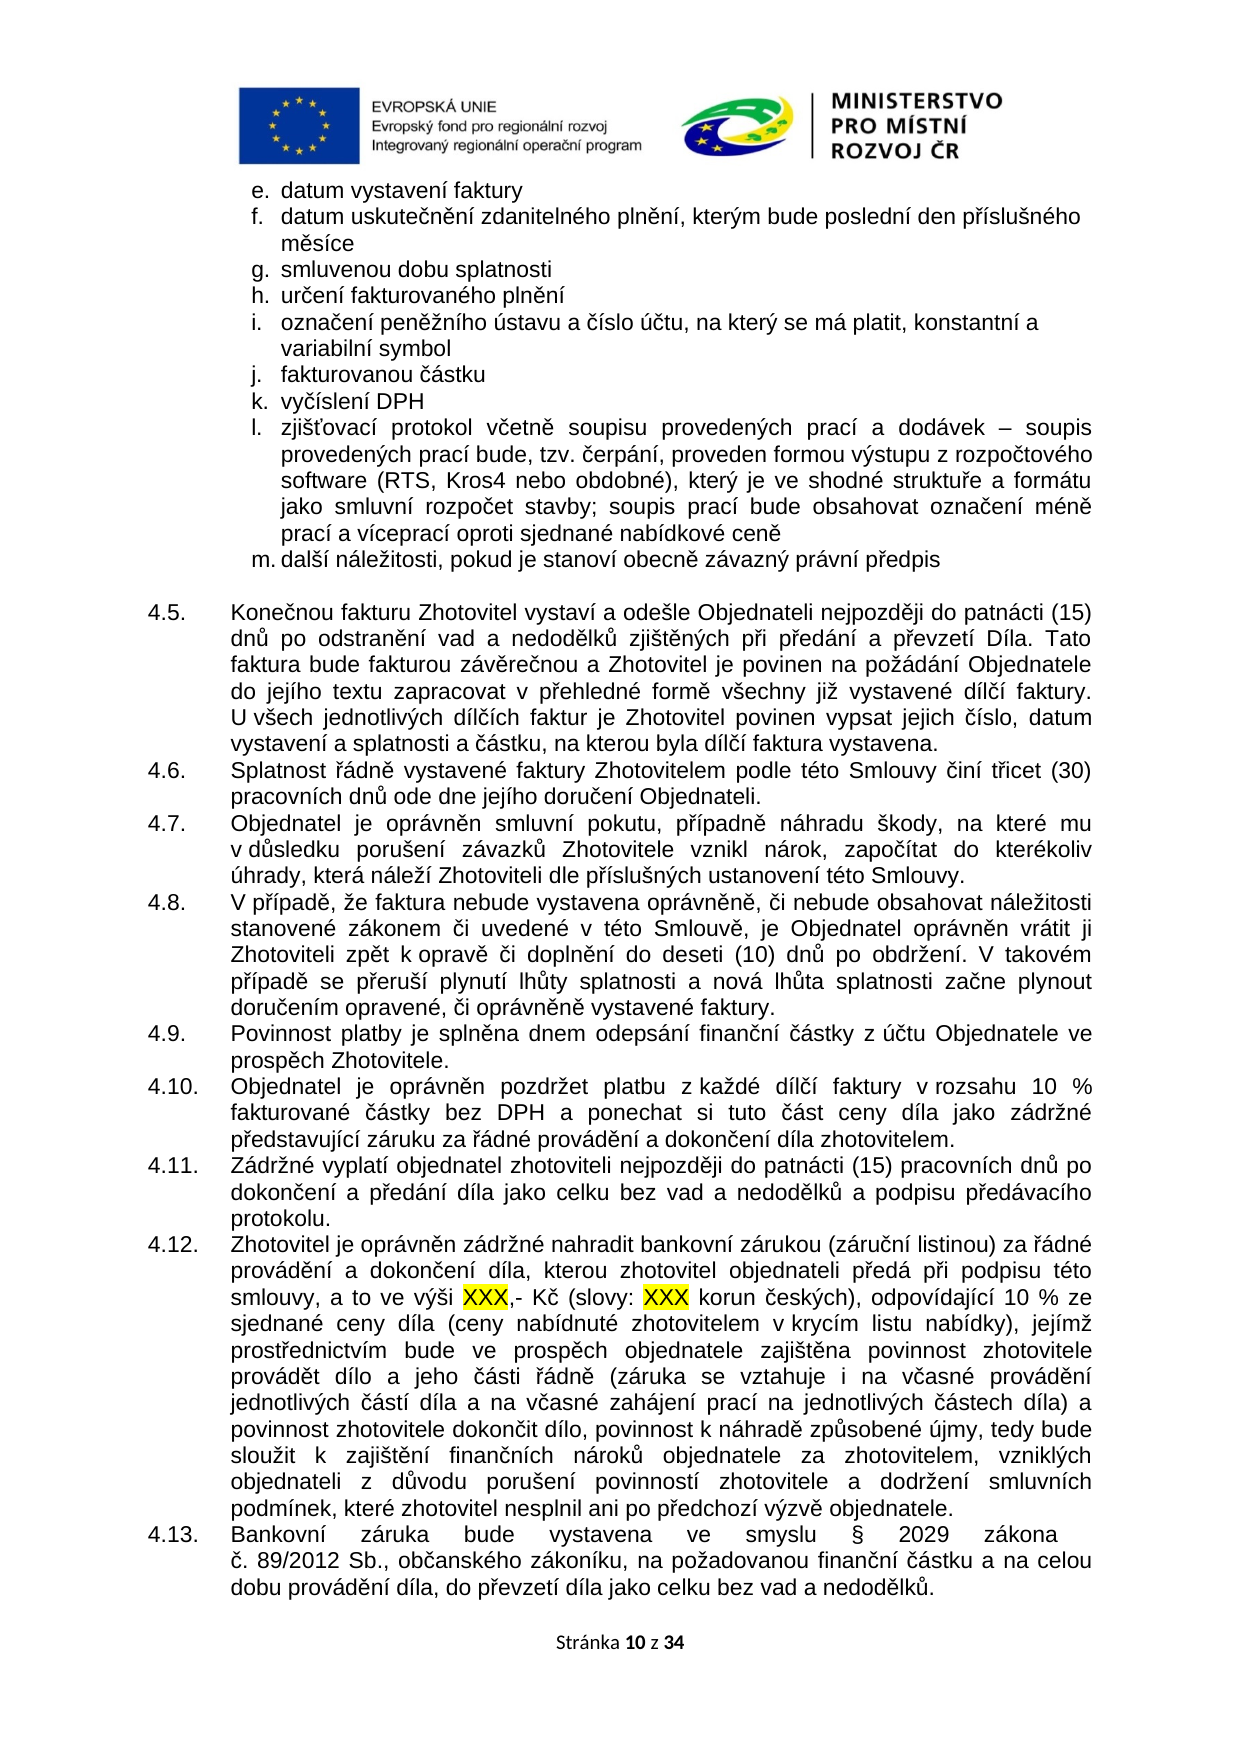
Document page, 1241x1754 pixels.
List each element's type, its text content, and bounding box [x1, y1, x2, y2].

subtitle Zádržné vyplatí objednatel zhotoviteli nejpozději do patnácti (15) pracovních dnů po dokončení a předání díla jako celku bez vad a nedodělků a podpisu předávacího protokolu. [148, 1152, 1093, 1231]
list smluvenou dobu splatnosti [251, 256, 1093, 282]
subtitle Bankovní záruka bude vystavena ve smyslu § 2029 zákona č. 89/2012 Sb., občanského zákoníku, na požadovanou finanční částku a na celou dobu provádění díla, do převzetí díla jako celku bez vad a nedodělků. [148, 1521, 1093, 1600]
subtitle Objednatel je oprávněn pozdržet platbu z každé dílčí faktury v rozsahu 10 % fakturované částky bez DPH a ponechat si tuto část ceny díla jako zádržné představující záruku za řádné provádění a dokončení díla zhotovitelem. [148, 1073, 1093, 1152]
list datum uskutečnění zdanitelného plnění, kterým bude poslední den příslušného měsíce [251, 203, 1093, 256]
picture [212, 73, 1028, 177]
list určení fakturovaného plnění [251, 282, 1093, 309]
list fakturovanou částku [251, 361, 1093, 388]
subtitle Splatnost řádně vystavené faktury Zhotovitelem podle této Smlouvy činí třicet (30) pracovních dnů ode dne jejího doručení Objednateli. [148, 757, 1093, 809]
subtitle V případě, že faktura nebude vystavena oprávněně, či nebude obsahovat náležitosti stanovené zákonem či uvedené v této Smlouvě, je Objednatel oprávněn vrátit ji Zhotoviteli zpět k opravě či doplnění do deseti (10) dnů po obdržení. V takovém případě se přeruší plynutí lhůty splatnosti a nová lhůta splatnosti začne plynout doručením opravené, či oprávněně vystavené faktury. [148, 888, 1093, 1020]
subtitle Povinnost platby je splněna dnem odepsání finanční částky z účtu Objednatele ve prospěch Zhotovitele. [148, 1020, 1093, 1073]
list datum vystavení faktury [251, 177, 1093, 203]
list zjišťovací protokol včetně soupisu provedených prací a dodávek – soupis provedených prací bude, tzv. čerpání, proveden formou výstupu z rozpočtového software (RTS, Kros4 nebo obdobné), který je ve shodné struktuře a formátu jako smluvní rozpočet stavby; soupis prací bude obsahovat označení méně prací a víceprací oproti sjednané nabídkové ceně [251, 414, 1093, 546]
list další náležitosti, pokud je stanoví obecně závazný právní předpis [251, 546, 1093, 572]
subtitle Objednatel je oprávněn smluvní pokutu, případně náhradu škody, na které mu v důsledku porušení závazků Zhotovitele vznikl nárok, započítat do kterékoliv úhrady, která náleží Zhotoviteli dle příslušných ustanovení této Smlouvy. [148, 809, 1093, 888]
subtitle Zhotovitel je oprávněn zádržné nahradit bankovní zárukou (záruční listinou) za řádné provádění a dokončení díla, kterou zhotovitel objednateli předá při podpisu této smlouvy, a to ve výši XXX,- Kč (slovy: XXX korun českých), odpovídající 10 % ze sjednané ceny díla (ceny nabídnuté zhotovitelem v krycím listu nabídky), jejímž prostřednictvím bude ve prospěch objednatele zajištěna povinnost zhotovitele provádět dílo a jeho části řádně (záruka se vztahuje i na včasné provádění jednotlivých částí díla a na včasné zahájení prací na jednotlivých částech díla) a povinnost zhotovitele dokončit dílo, povinnost k náhradě způsobené újmy, tedy bude sloužit k zajištění finančních nároků objednatele za zhotovitelem, vzniklých objednateli z důvodu porušení povinností zhotovitele a dodržení smluvních podmínek, které zhotovitel nesplnil ani po předchozí výzvě objednatele. [148, 1231, 1093, 1521]
subtitle Konečnou fakturu Zhotovitel vystaví a odešle Objednateli nejpozději do patnácti (15) dnů po odstranění vad a nedodělků zjištěných při předání a převzetí Díla. Tato faktura bude fakturou závěrečnou a Zhotovitel je povinen na požádání Objednatele do jejího textu zapracovat v přehledné formě všechny již vystavené dílčí faktury. U všech jednotlivých dílčích faktur je Zhotovitel povinen vypsat jejich číslo, datum vystavení a splatnosti a částku, na kterou byla dílčí faktura vystavena. [148, 599, 1093, 757]
list vyčíslení DPH [251, 388, 1093, 414]
list označení peněžního ústavu a číslo účtu, na který se má platit, konstantní a variabilní symbol [251, 309, 1093, 361]
